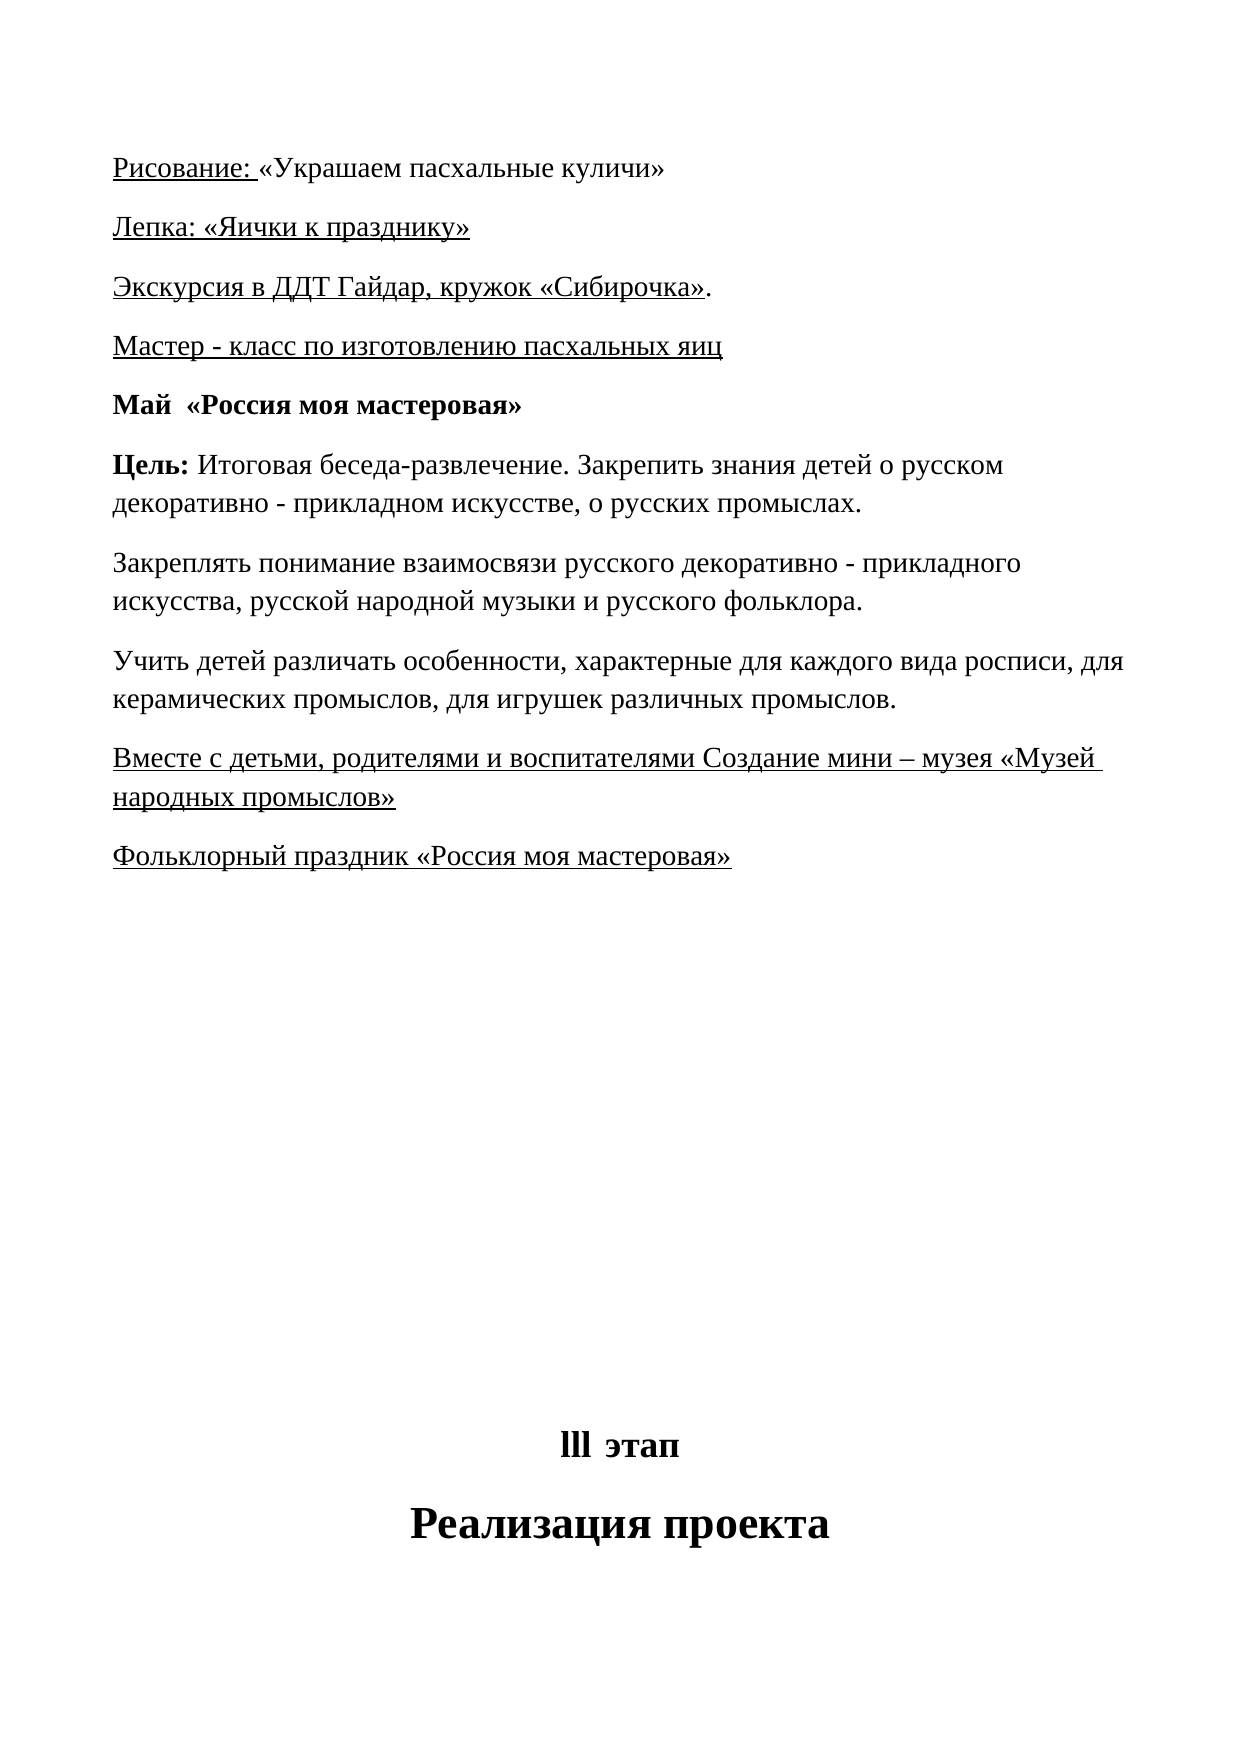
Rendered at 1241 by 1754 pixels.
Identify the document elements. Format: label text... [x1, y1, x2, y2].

text lll этап [112, 1422, 1128, 1465]
text Экскурсия в ДДТ Гайдар, кружок «Сибирочка». [112, 269, 1128, 302]
text Фольклорный праздник «Россия моя мастеровая» [112, 838, 1128, 904]
text Реализация проекта [112, 1495, 1128, 1548]
text Учить детей различать особенности, характерные для каждого вида росписи, для керамических промыслов, для игрушек различных промыслов. [112, 643, 1128, 715]
text Лепка: «Яички к празднику» [112, 209, 1128, 243]
text Цель: Итоговая беседа-развлечение. Закрепить знания детей о русском декоративно - прикладном искусстве, о русских промыслах. [112, 447, 1128, 519]
text Закреплять понимание взаимосвязи русского декоративно - прикладного искусства, русской народной музыки и русского фольклора. [112, 545, 1128, 617]
text Мастер - класс по изготовлению пасхальных яиц [112, 328, 1128, 362]
text Вместе с детьми, родителями и воспитателями Создание мини – музея «Музей народных промыслов» [112, 741, 1128, 813]
text Май «Россия моя мастеровая» [112, 387, 1128, 421]
text Рисование: «Украшаем пасхальные куличи» [112, 150, 1128, 183]
